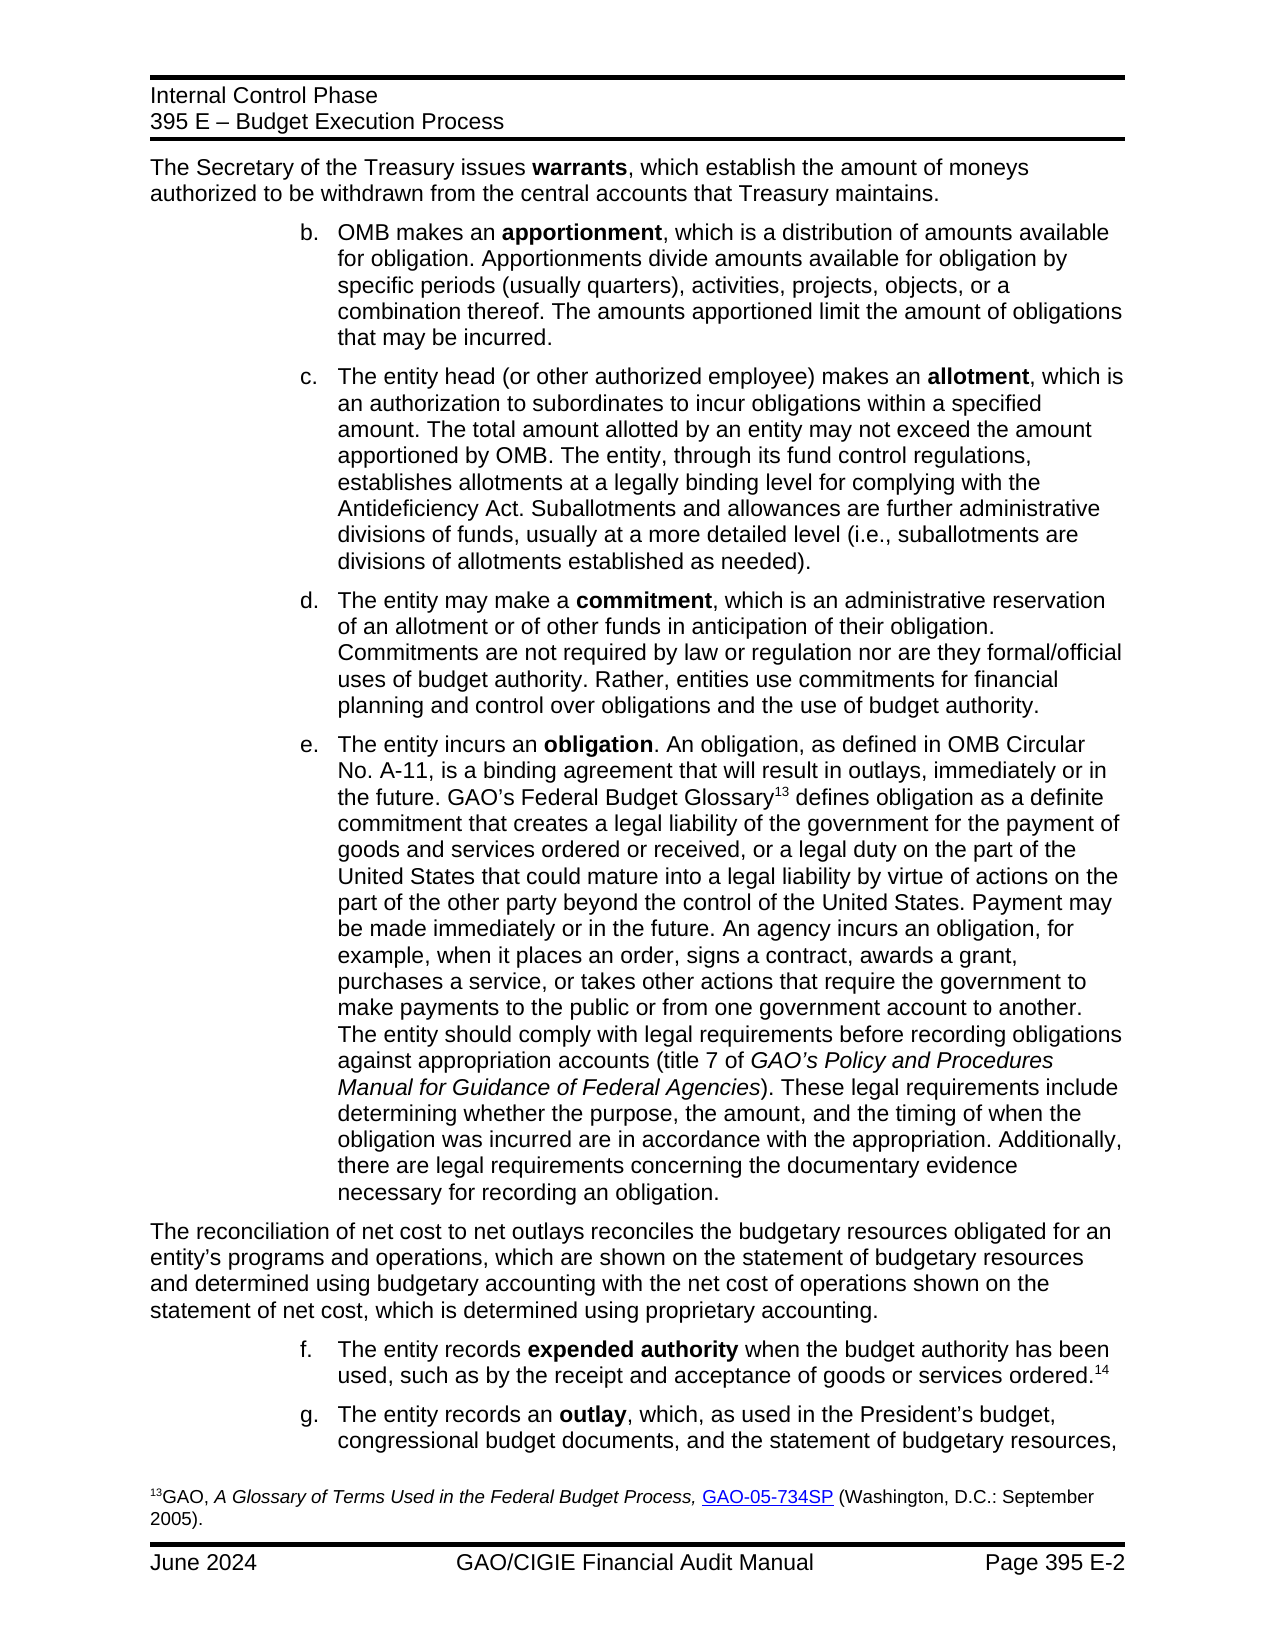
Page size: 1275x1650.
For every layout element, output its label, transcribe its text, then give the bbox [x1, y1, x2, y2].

list The entity head (or other authorized employee) makes an allotment, which is an authorization to subordinates to incur obligations within a specified amount. The total amount allotted by an entity may not exceed the amount apportioned by OMB. The entity, through its fund control regulations, establishes allotments at a legally binding level for complying with the Antideficiency Act. Suballotments and allowances are further administrative divisions of funds, usually at a more detailed level (i.e., suballotments are divisions of allotments established as needed). [300, 363, 1125, 574]
list The entity may make a commitment, which is an administrative reservation of an allotment or of other funds in anticipation of their obligation. Commitments are not required by law or regulation nor are they formal/official uses of budget authority. Rather, entities use commitments for financial planning and control over obligations and the use of budget authority. [300, 587, 1125, 718]
list OMB makes an apportionment, which is a distribution of amounts available for obligation. Apportionments divide amounts available for obligation by specific periods (usually quarters), activities, projects, objects, or a combination thereof. The amounts apportioned limit the amount of obligations that may be incurred. [300, 219, 1125, 351]
list The entity records expended authority when the budget authority has been used, such as by the receipt and acceptance of goods or services ordered. [300, 1336, 1125, 1388]
text The Secretary of the Treasury issues warrants, which establish the amount of moneys authorized to be withdrawn from the central accounts that Treasury maintains. [150, 154, 1125, 206]
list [300, 1401, 1125, 1453]
list The entity incurs an obligation. An obligation, as defined in OMB Circular No. A-11, is a binding agreement that will result in outlays, immediately or in the future. GAO’s Federal Budget Glossary defines obligation as a definite commitment that creates a legal liability of the government for the payment of goods and services ordered or received, or a legal duty on the part of the United States that could mature into a legal liability by virtue of actions on the part of the other party beyond the control of the United States. Payment may be made immediately or in the future. An agency incurs an obligation, for example, when it places an order, signs a contract, awards a grant, purchases a service, or takes other actions that require the government to make payments to the public or from one government account to another. The entity should comply with legal requirements before recording obligations against appropriation accounts (title 7 of GAO’s Policy and Procedures Manual for Guidance of Federal Agencies). These legal requirements include determining whether the purpose, the amount, and the timing of when the obligation was incurred are in accordance with the appropriation. Additionally, there are legal requirements concerning the documentary evidence necessary for recording an obligation. [300, 731, 1125, 1205]
text The reconciliation of net cost to net outlays reconciles the budgetary resources obligated for an entity’s programs and operations, which are shown on the statement of budgetary resources and determined using budgetary accounting with the net cost of operations shown on the statement of net cost, which is determined using proprietary accounting. [150, 1218, 1125, 1323]
